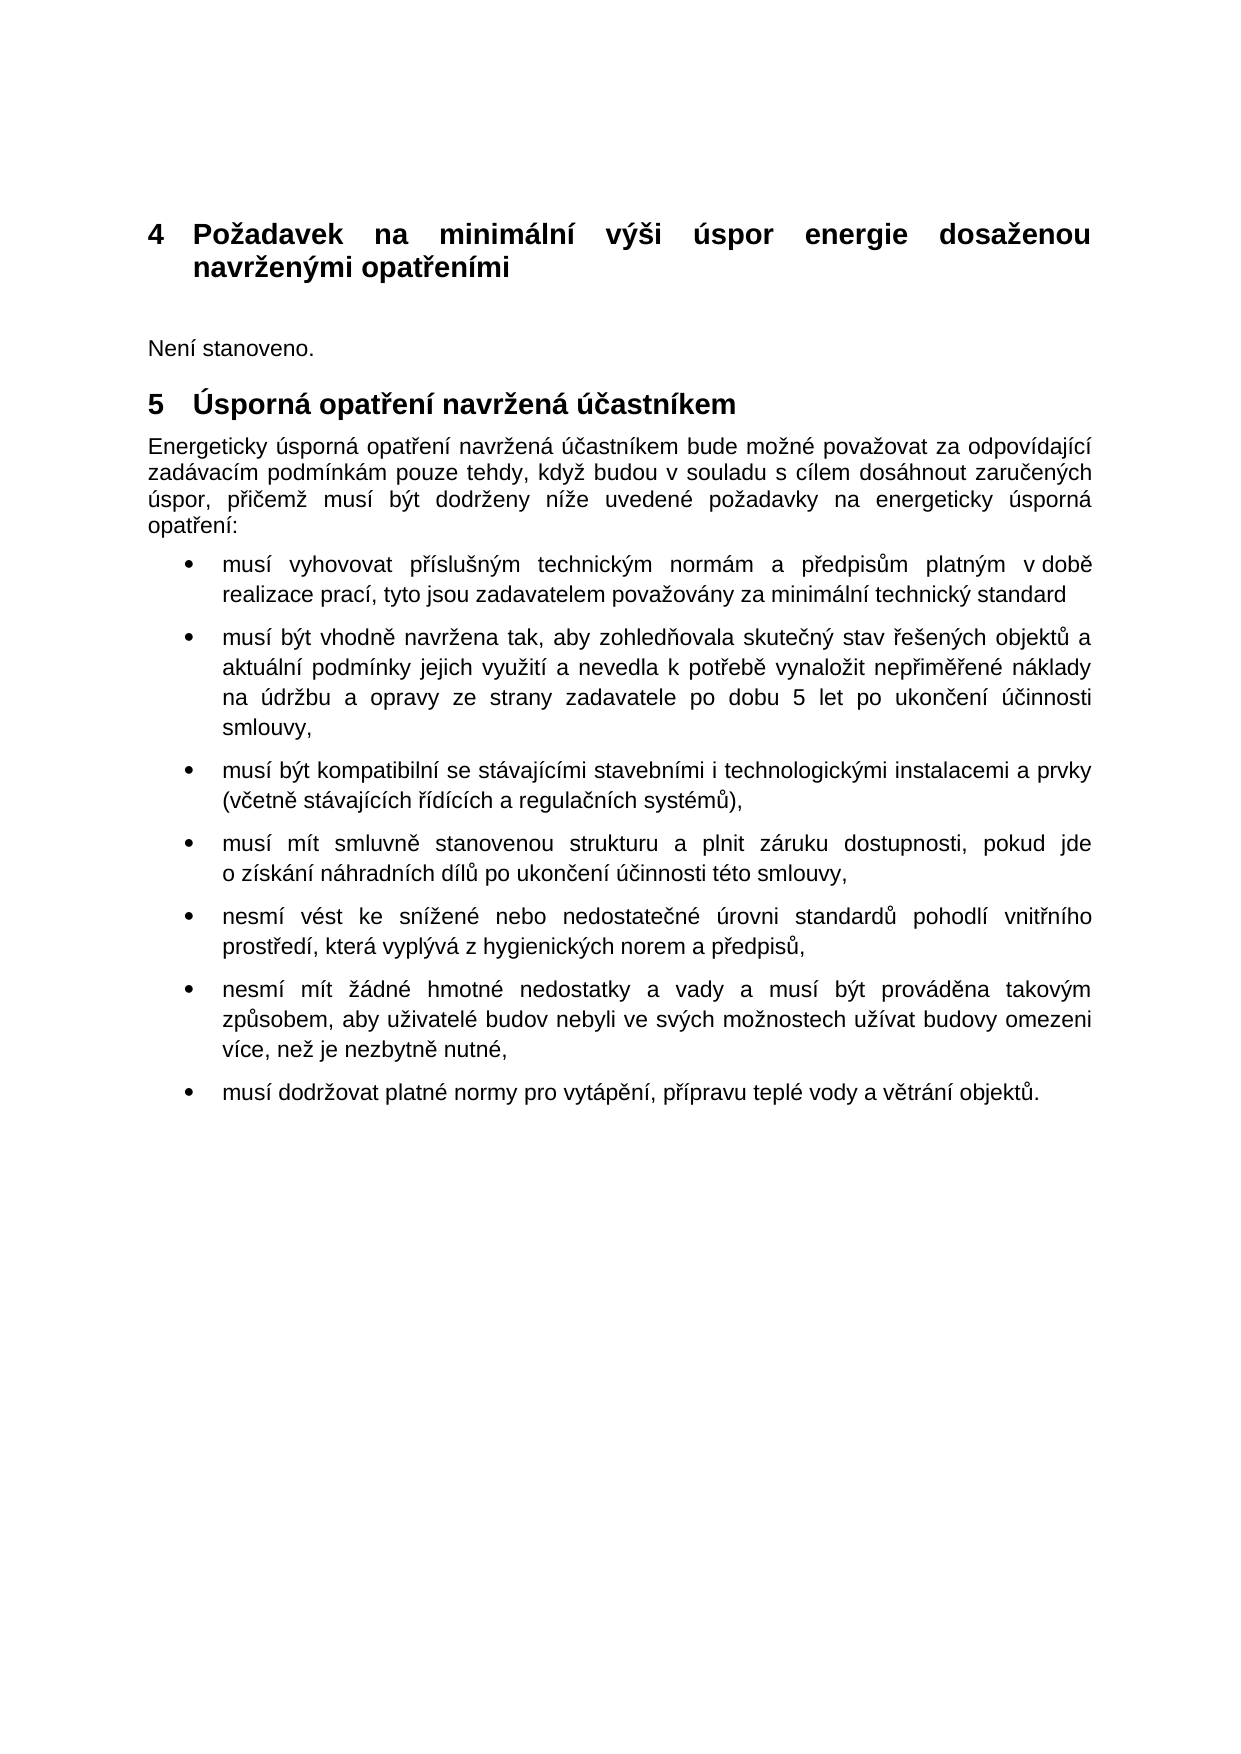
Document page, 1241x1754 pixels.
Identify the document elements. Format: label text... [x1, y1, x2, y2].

list nesmí vést ke snížené nebo nedostatečné úrovni standardů pohodlí vnitřního prostředí, která vyplývá z hygienických norem a předpisů, [185, 903, 1092, 959]
list musí mít smluvně stanovenou strukturu a plnit záruku dostupnosti, pokud jde o získání náhradních dílů po ukončení účinnosti této smlouvy, [185, 830, 1092, 886]
text Není stanoveno. [148, 335, 1092, 362]
list musí vyhovovat příslušným technickým normám a předpisům platným v době realizace prací, tyto jsou zadavatelem považovány za minimální technický standard [185, 551, 1092, 607]
list musí dodržovat platné normy pro vytápění, přípravu teplé vody a větrání objektů. [185, 1079, 1092, 1105]
subtitle Úsporná opatření navržená účastníkem [148, 387, 1092, 420]
text Energeticky úsporná opatření navržená účastníkem bude možné považovat za odpovídající zadávacím podmínkám pouze tehdy, když budou v souladu s cílem dosáhnout zaručených úspor, přičemž musí být dodrženy níže uvedené požadavky na energeticky úsporná opatření: [148, 433, 1092, 538]
list musí být kompatibilní se stávajícími stavebními i technologickými instalacemi a prvky (včetně stávajících řídících a regulačních systémů), [185, 757, 1092, 813]
list nesmí mít žádné hmotné nedostatky a vady a musí být prováděna takovým způsobem, aby uživatelé budov nebyli ve svých možnostech užívat budovy omezeni více, než je nezbytně nutné, [185, 976, 1092, 1062]
list musí být vhodně navržena tak, aby zohledňovala skutečný stav řešených objektů a aktuální podmínky jejich využití a nevedla k potřebě vynaložit nepřiměřené náklady na údržbu a opravy ze strany zadavatele po dobu 5 let po ukončení účinnosti smlouvy, [185, 624, 1092, 741]
subtitle Požadavek na minimální výši úspor energie dosaženou navrženými opatřeními [148, 217, 1092, 284]
